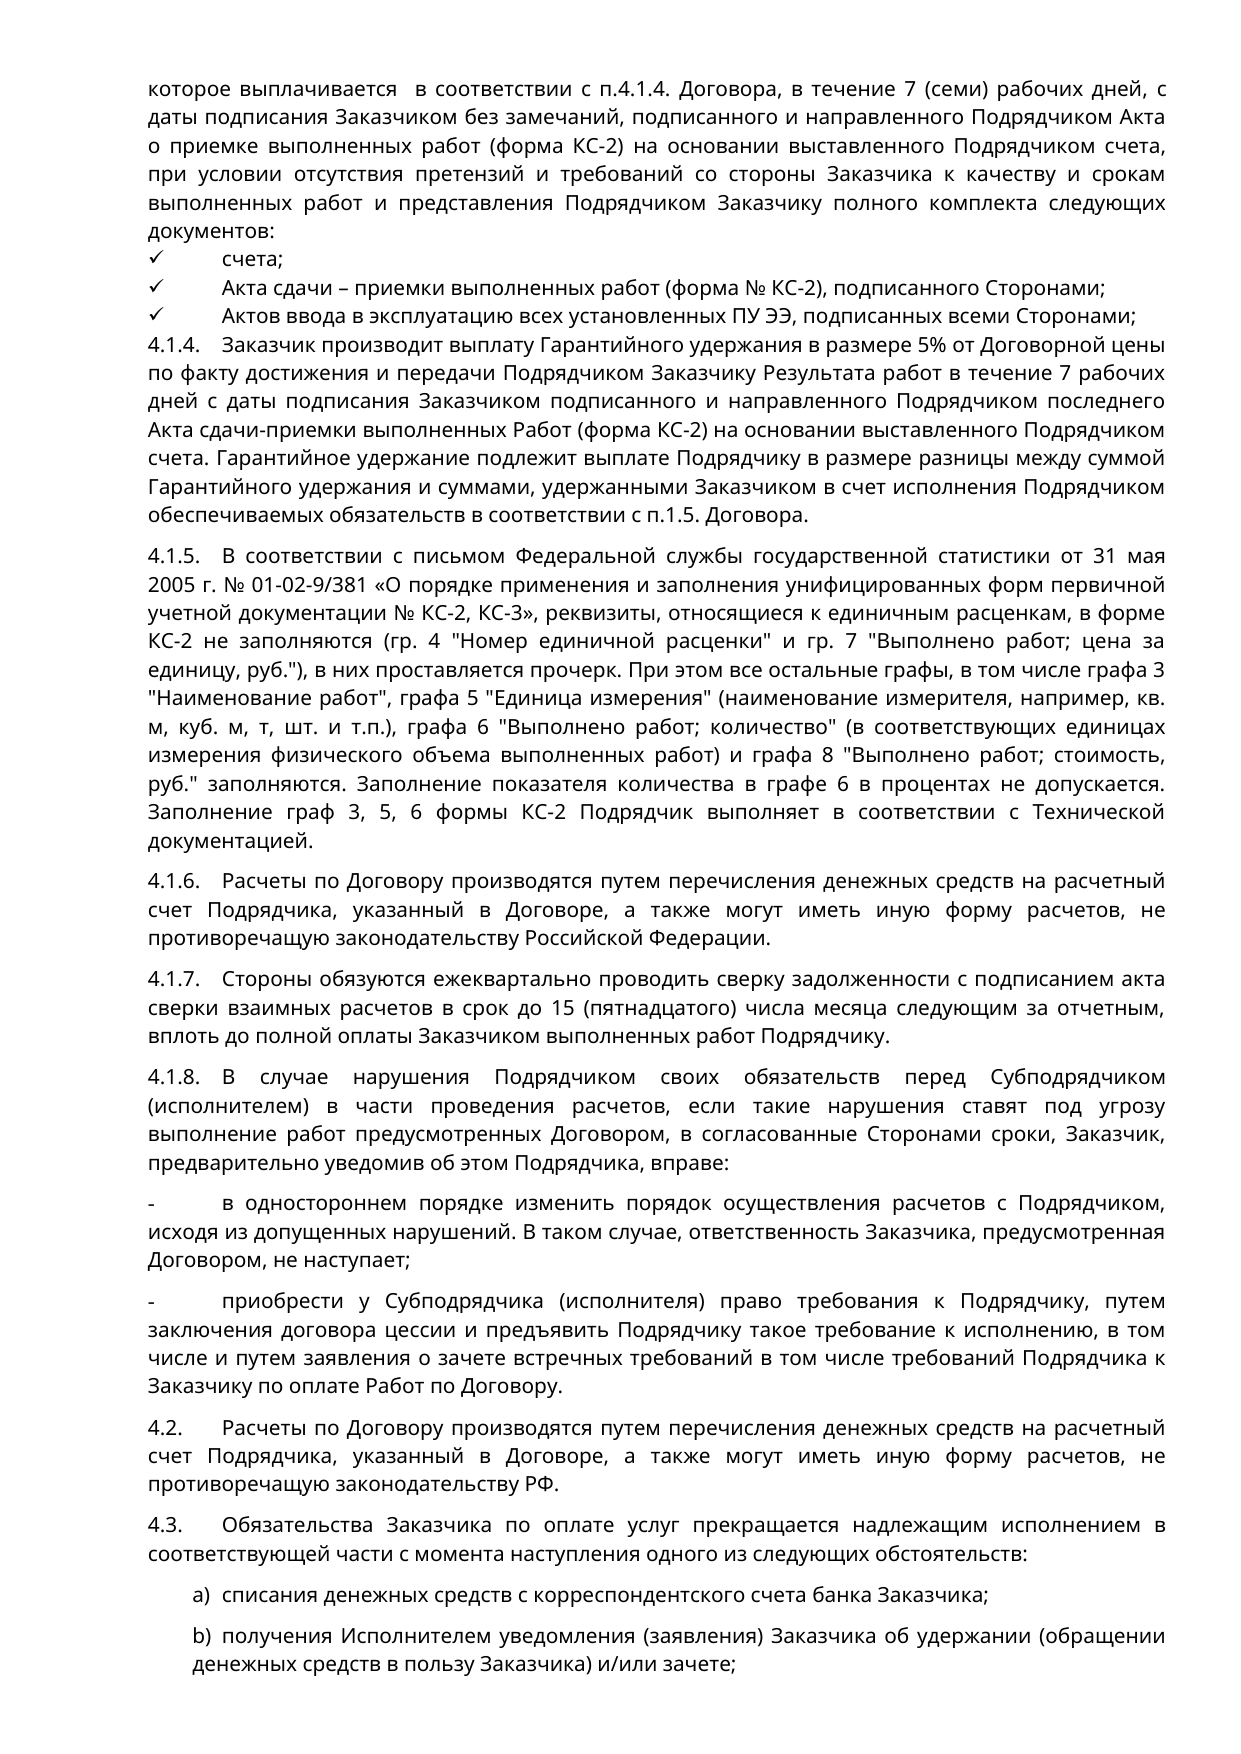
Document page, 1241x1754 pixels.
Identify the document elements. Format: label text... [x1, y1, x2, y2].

list Расчеты по Договору производятся путем перечисления денежных средств на расчетный счет Подрядчика, указанный в Договоре, а также могут иметь иную форму расчетов, не противоречащую законодательству РФ. [148, 1413, 1167, 1498]
list Заказчик производит выплату Гарантийного удержания в размере 5% от Договорной цены по факту достижения и передачи Подрядчиком Заказчику Результата работ в течение 7 рабочих дней с даты подписания Заказчиком подписанного и направленного Подрядчиком последнего Акта сдачи-приемки выполненных Работ (форма КС-2) на основании выставленного Подрядчиком счета. Гарантийное удержание подлежит выплате Подрядчику в размере разницы между суммой Гарантийного удержания и суммами, удержанными Заказчиком в счет исполнения Подрядчиком обеспечиваемых обязательств в соответствии с п.1.5. Договора. [148, 330, 1167, 529]
list Стороны обязуются ежеквартально проводить сверку задолженности с подписанием акта сверки взаимных расчетов в срок до 15 (пятнадцатого) числа месяца следующим за отчетным, вплоть до полной оплаты Заказчиком выполненных работ Подрядчику. [148, 964, 1167, 1050]
list получения Исполнителем уведомления (заявления) Заказчика об удержании (обращении денежных средств в пользу Заказчика) и/или зачете; [192, 1621, 1167, 1678]
list Актов ввода в эксплуатацию всех установленных ПУ ЭЭ, подписанных всеми Сторонами; [148, 301, 1181, 330]
list Обязательства Заказчика по оплате услуг прекращается надлежащим исполнением в соответствующей части с момента наступления одного из следующих обстоятельств: [148, 1510, 1167, 1567]
list В соответствии с письмом Федеральной службы государственной статистики от 31 мая 2005 г. № 01-02-9/381 «О порядке применения и заполнения унифицированных форм первичной учетной документации № КС-2, КС-3», реквизиты, относящиеся к единичным расценкам, в форме КС-2 не заполняются (гр. 4 "Номер единичной расценки" и гр. 7 "Выполнено работ; цена за единицу, руб."), в них проставляется прочерк. При этом все остальные графы, в том числе графа 3 "Наименование работ", графа 5 "Единица измерения" (наименование измерителя, например, кв. м, куб. м, т, шт. и т.п.), графа 6 "Выполнено работ; количество" (в соответствующих единицах измерения физического объема выполненных работ) и графа 8 "Выполнено работ; стоимость, руб." заполняются. Заполнение показателя количества в графе 6 в процентах не допускается. Заполнение граф 3, 5, 6 формы КС-2 Подрядчик выполняет в соответствии с Технической документацией. [148, 541, 1167, 854]
list Расчеты по Договору производятся путем перечисления денежных средств на расчетный счет Подрядчика, указанный в Договоре, а также могут иметь иную форму расчетов, не противоречащую законодательству Российской Федерации. [148, 867, 1167, 952]
list приобрести у Субподрядчика (исполнителя) право требования к Подрядчику, путем заключения договора цессии и предъявить Подрядчику такое требование к исполнению, в том числе и путем заявления о зачете встречных требований в том числе требований Подрядчика к Заказчику по оплате Работ по Договору. [148, 1286, 1167, 1400]
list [148, 74, 1167, 244]
list в одностороннем порядке изменить порядок осуществления расчетов с Подрядчиком, исходя из допущенных нарушений. В таком случае, ответственность Заказчика, предусмотренная Договором, не наступает; [148, 1188, 1167, 1274]
list списания денежных средств с корреспондентского счета банка Заказчика; [192, 1580, 1167, 1608]
list счета; [148, 244, 1181, 273]
list Акта сдачи – приемки выполненных работ (форма № КС-2), подписанного Сторонами; [148, 273, 1181, 301]
list В случае нарушения Подрядчиком своих обязательств перед Субподрядчиком (исполнителем) в части проведения расчетов, если такие нарушения ставят под угрозу выполнение работ предусмотренных Договором, в согласованные Сторонами сроки, Заказчик, предварительно уведомив об этом Подрядчика, вправе: [148, 1062, 1167, 1176]
